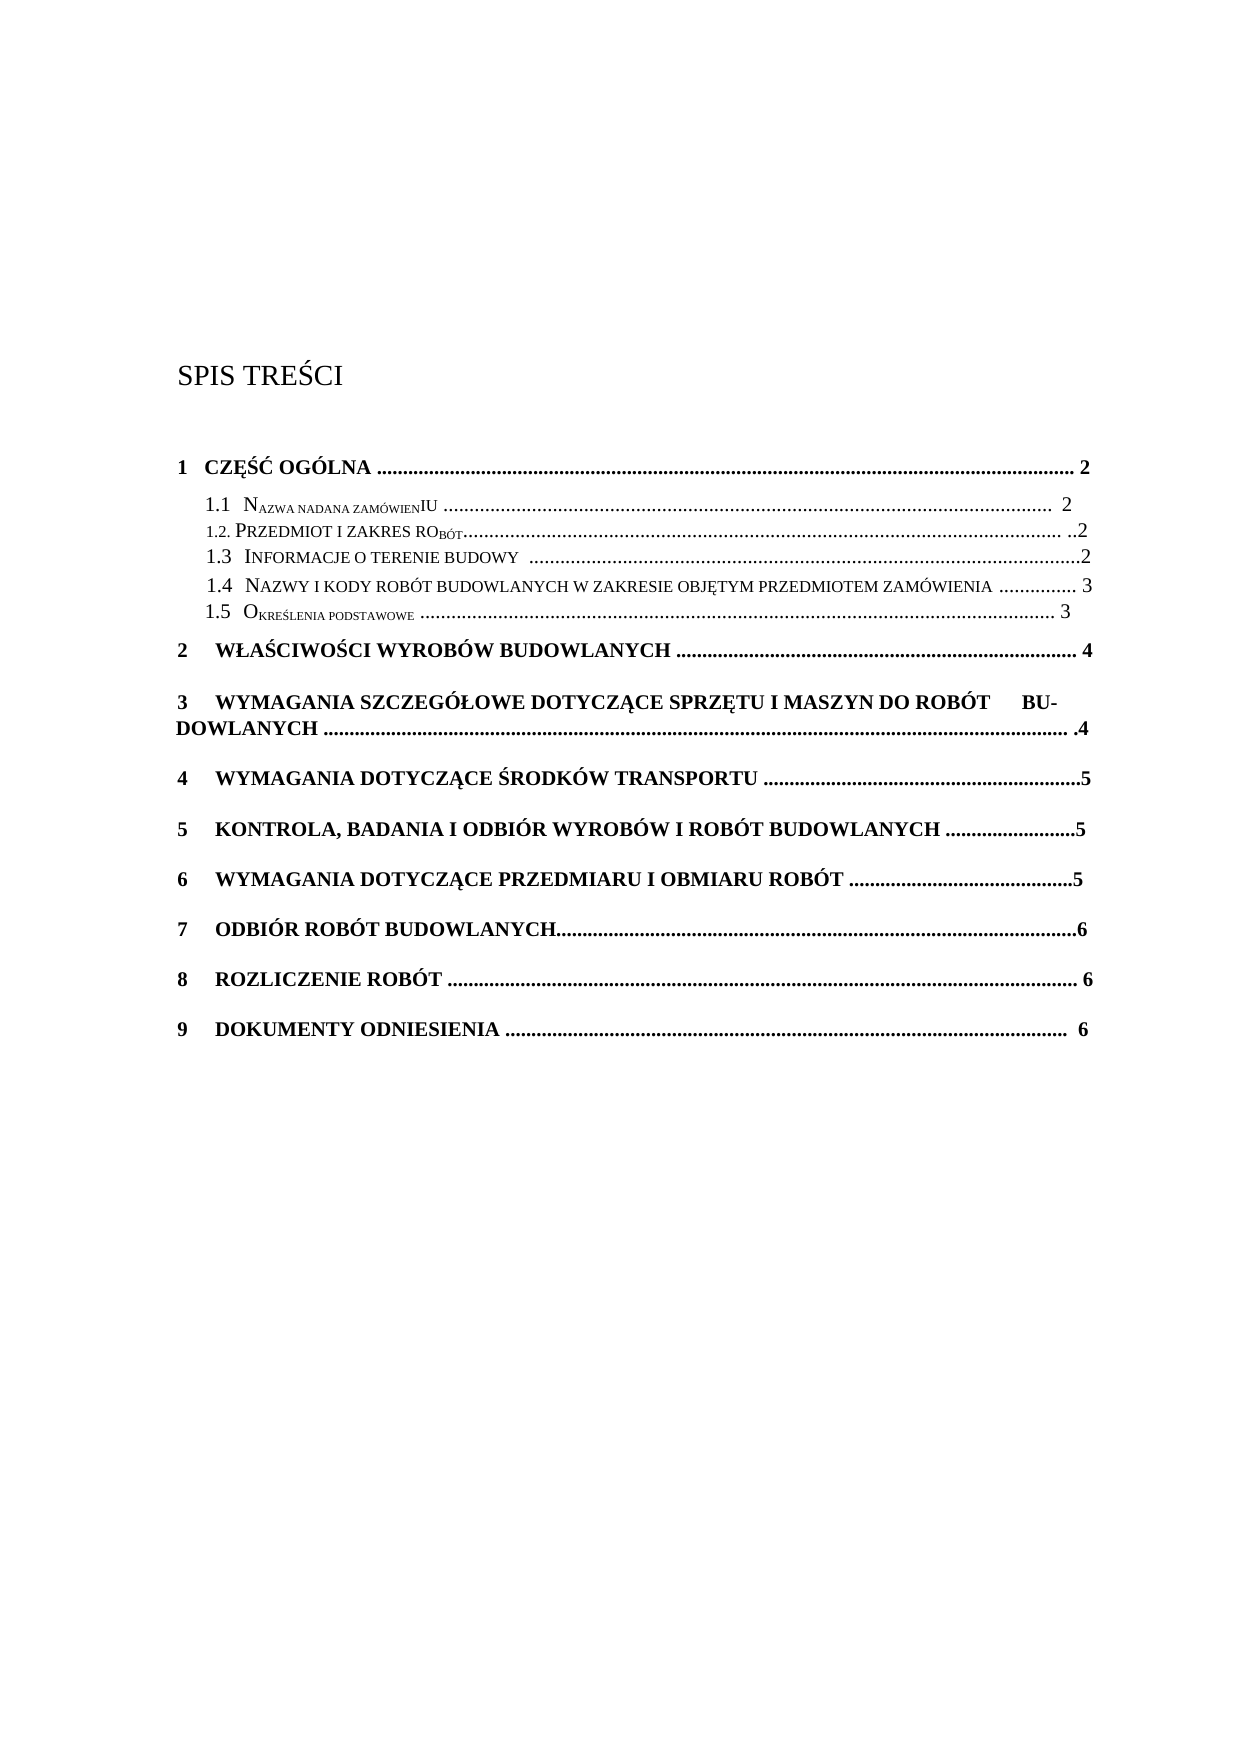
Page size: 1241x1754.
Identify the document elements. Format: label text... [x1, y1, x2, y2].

list CZĘŚĆ OGÓLNA ...................................................................................................................................... 2 [177, 455, 1093, 479]
list WŁAŚCIWOŚCI WYROBÓW BUDOWLANYCH ............................................................................. 4 [177, 637, 1093, 662]
list ODBIÓR ROBÓT BUDOWLANYCH....................................................................................................6 [177, 917, 1093, 941]
list ROZLICZENIE ROBÓT ......................................................................................................................... 6 [177, 967, 1093, 991]
text 1.1 NAZWA NADANA ZAMÓWIENIU ..................................................................................................................... 2 1.2. PRZEDMIOT I ZAKRES ROBÓT................................................................................................................... ..2 1.3 INFORMACJE O TERENIE BUDOWY ..........................................................................................................2 [204, 492, 1095, 568]
subtitle 1.4 NAZWY I KODY ROBÓT BUDOWLANYCH W ZAKRESIE OBJĘTYM PRZEDMIOTEM ZAMÓWIENIA ............... 3 [206, 573, 1093, 597]
text SPIS TREŚCI [177, 358, 1093, 392]
list DOKUMENTY ODNIESIENIA ............................................................................................................ 6 [177, 1017, 1093, 1041]
list WYMAGANIA DOTYCZĄCE ŚRODKÓW TRANSPORTU .............................................................5 [177, 766, 1093, 790]
subtitle 1.5 OKREŚLENIA PODSTAWOWE .......................................................................................................................... 3 [204, 599, 1095, 623]
text DOWLANYCH ............................................................................................................................................... .4 [176, 716, 1093, 740]
list WYMAGANIA DOTYCZĄCE PRZEDMIARU I OBMIARU ROBÓT ...........................................5 [177, 867, 1093, 891]
list WYMAGANIA SZCZEGÓŁOWE DOTYCZĄCE SPRZĘTU I MASZYN DO ROBÓT BU- [177, 690, 1093, 714]
list KONTROLA, BADANIA I ODBIÓR WYROBÓW I ROBÓT BUDOWLANYCH .........................5 [177, 817, 1093, 841]
